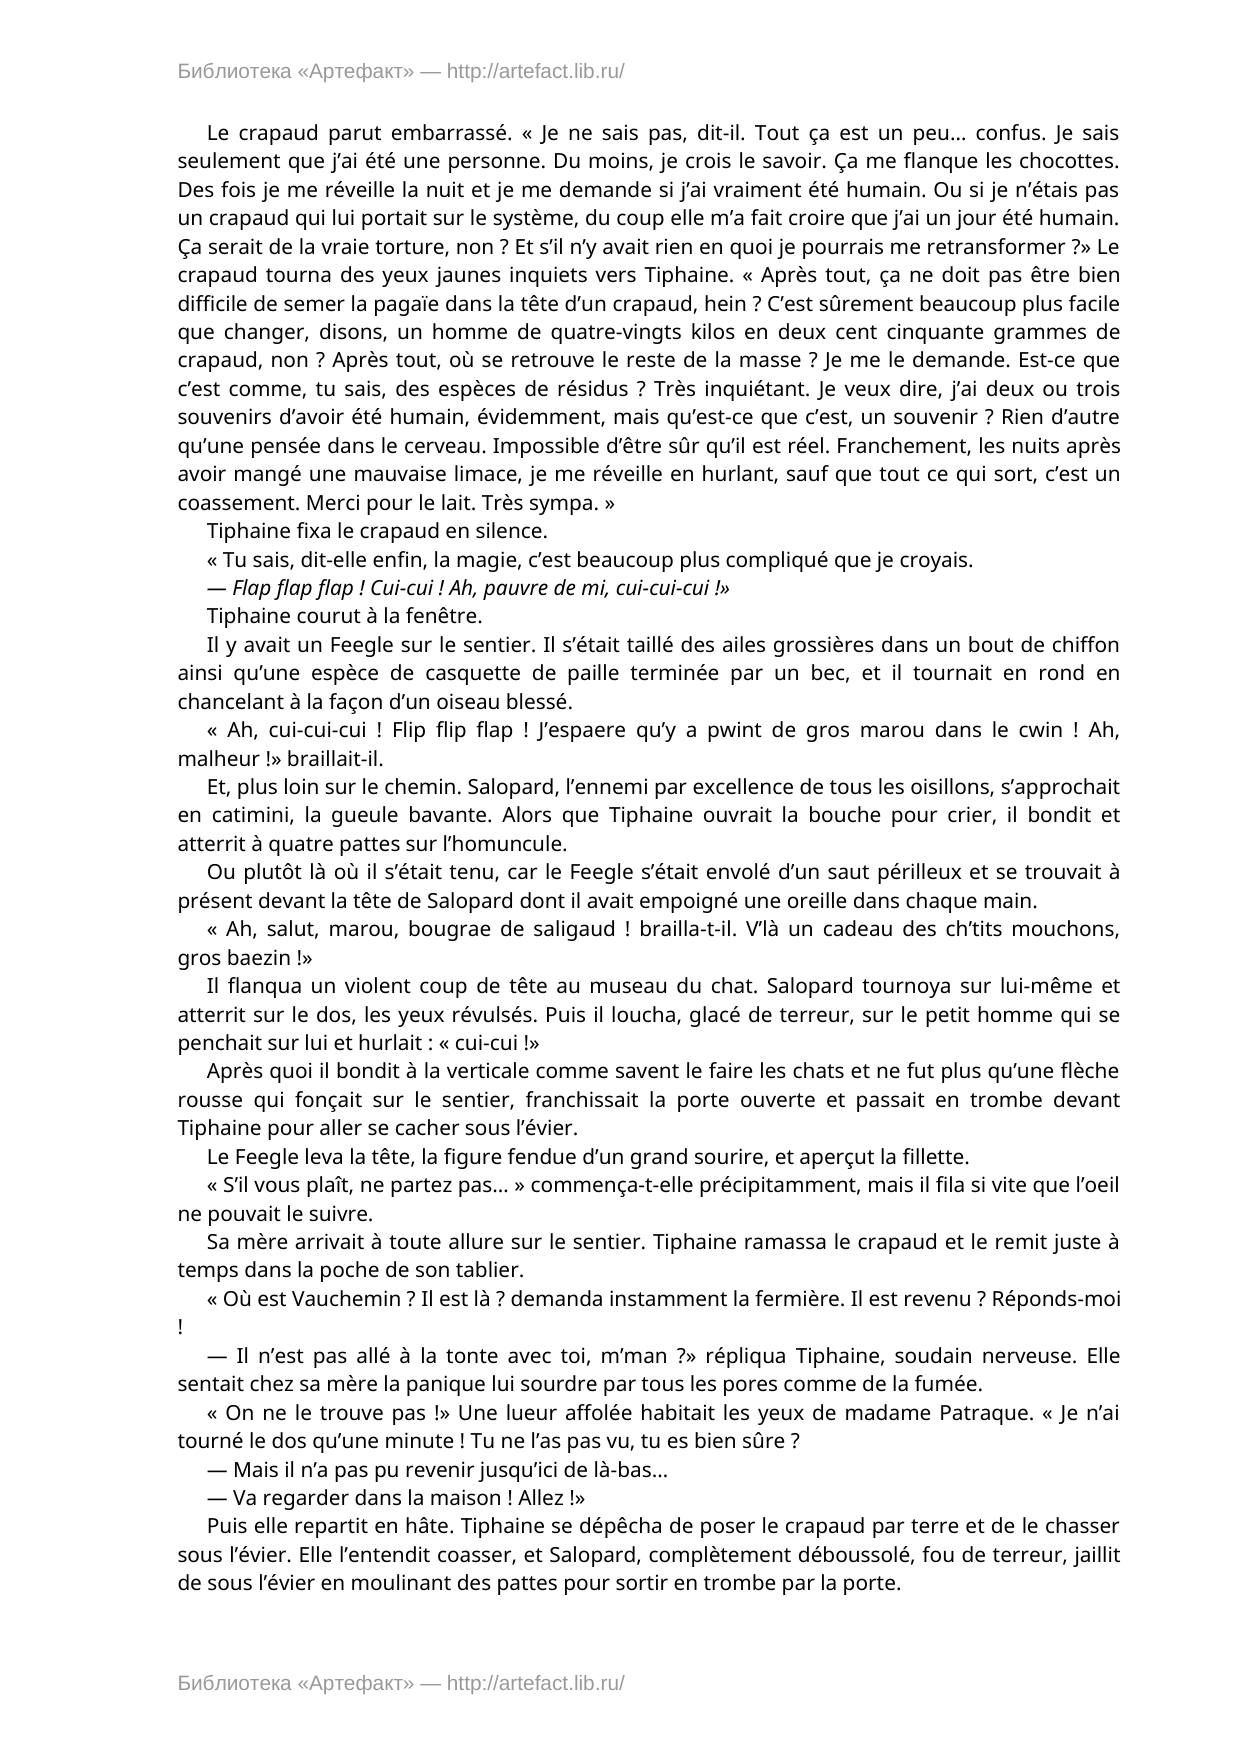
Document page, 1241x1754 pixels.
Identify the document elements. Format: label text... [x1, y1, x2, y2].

text Tiphaine courut à la fenêtre. [177, 602, 1122, 630]
text Le Feegle leva la tête, la figure fendue d’un grand sourire, et aperçut la fillette. [177, 1142, 1122, 1170]
text « Où est Vauchemin ? Il est là ? demanda instamment la fermière. Il est revenu ? Réponds-moi ! [177, 1284, 1122, 1341]
text Sa mère arrivait à toute allure sur le sentier. Tiphaine ramassa le crapaud et le remit juste à temps dans la poche de son tablier. [177, 1227, 1122, 1284]
text Il y avait un Feegle sur le sentier. Il s’était taillé des ailes grossières dans un bout de chiffon ainsi qu’une espèce de casquette de paille terminée par un bec, et il tournait en rond en chancelant à la façon d’un oiseau blessé. [177, 630, 1122, 715]
text « Tu sais, dit-elle enfin, la magie, c’est beaucoup plus compliqué que je croyais. [177, 545, 1122, 573]
text « Ah, salut, marou, bougrae de saligaud ! brailla-t-il. V’là un cadeau des ch’tits mouchons, gros baezin !» [177, 914, 1122, 971]
text — Flap flap flap ! Cui-cui ! Ah, pauvre de mi, cui-cui-cui !» [177, 573, 1122, 602]
text « S’il vous plaît, ne partez pas… » commença-t-elle précipitamment, mais il fila si vite que l’oeil ne pouvait le suivre. [177, 1170, 1122, 1227]
text Puis elle repartit en hâte. Tiphaine se dépêcha de poser le crapaud par terre et de le chasser sous l’évier. Elle l’entendit coasser, et Salopard, complètement déboussolé, fou de terreur, jaillit de sous l’évier en moulinant des pattes pour sortir en trombe par la porte. [177, 1512, 1122, 1597]
text Il flanqua un violent coup de tête au museau du chat. Salopard tournoya sur lui-même et atterrit sur le dos, les yeux révulsés. Puis il loucha, glacé de terreur, sur le petit homme qui se penchait sur lui et hurlait : « cui-cui !» [177, 971, 1122, 1057]
text « On ne le trouve pas !» Une lueur affolée habitait les yeux de madame Patraque. « Je n’ai tourné le dos qu’une minute ! Tu ne l’as pas vu, tu es bien sûre ? [177, 1398, 1122, 1455]
text — Il n’est pas allé à la tonte avec toi, m’man ?» répliqua Tiphaine, soudain nerveuse. Elle sentait chez sa mère la panique lui sourdre par tous les pores comme de la fumée. [177, 1341, 1122, 1398]
text Et, plus loin sur le chemin. Salopard, l’ennemi par excellence de tous les oisillons, s’approchait en catimini, la gueule bavante. Alors que Tiphaine ouvrait la bouche pour crier, il bondit et atterrit à quatre pattes sur l’homuncule. [177, 772, 1122, 857]
text Le crapaud parut embarrassé. « Je ne sais pas, dit-il. Tout ça est un peu… confus. Je sais seulement que j’ai été une personne. Du moins, je crois le savoir. Ça me flanque les chocottes. Des fois je me réveille la nuit et je me demande si j’ai vraiment été humain. Ou si je n’étais pas un crapaud qui lui portait sur le système, du coup elle m’a fait croire que j’ai un jour été humain. Ça serait de la vraie torture, non ? Et s’il n’y avait rien en quoi je pourrais me retransformer ?» Le crapaud tourna des yeux jaunes inquiets vers Tiphaine. « Après tout, ça ne doit pas être bien difficile de semer la pagaïe dans la tête d’un crapaud, hein ? C’est sûrement beaucoup plus facile que changer, disons, un homme de quatre-vingts kilos en deux cent cinquante grammes de crapaud, non ? Après tout, où se retrouve le reste de la masse ? Je me le demande. Est-ce que c’est comme, tu sais, des espèces de résidus ? Très inquiétant. Je veux dire, j’ai deux ou trois souvenirs d’avoir été humain, évidemment, mais qu’est-ce que c’est, un souvenir ? Rien d’autre qu’une pensée dans le cerveau. Impossible d’être sûr qu’il est réel. Franchement, les nuits après avoir mangé une mauvaise limace, je me réveille en hurlant, sauf que tout ce qui sort, c’est un coassement. Merci pour le lait. Très sympa. » [177, 118, 1122, 516]
text Après quoi il bondit à la verticale comme savent le faire les chats et ne fut plus qu’une flèche rousse qui fonçait sur le sentier, franchissait la porte ouverte et passait en trombe devant Tiphaine pour aller se cacher sous l’évier. [177, 1057, 1122, 1142]
text « Ah, cui-cui-cui ! Flip flip flap ! J’espaere qu’y a pwint de gros marou dans le cwin ! Ah, malheur !» braillait-il. [177, 715, 1122, 772]
text Tiphaine fixa le crapaud en silence. [177, 516, 1122, 545]
text — Va regarder dans la maison ! Allez !» [177, 1483, 1122, 1512]
text — Mais il n’a pas pu revenir jusqu’ici de là-bas… [177, 1455, 1122, 1483]
text Ou plutôt là où il s’était tenu, car le Feegle s’était envolé d’un saut périlleux et se trouvait à présent devant la tête de Salopard dont il avait empoigné une oreille dans chaque main. [177, 857, 1122, 914]
